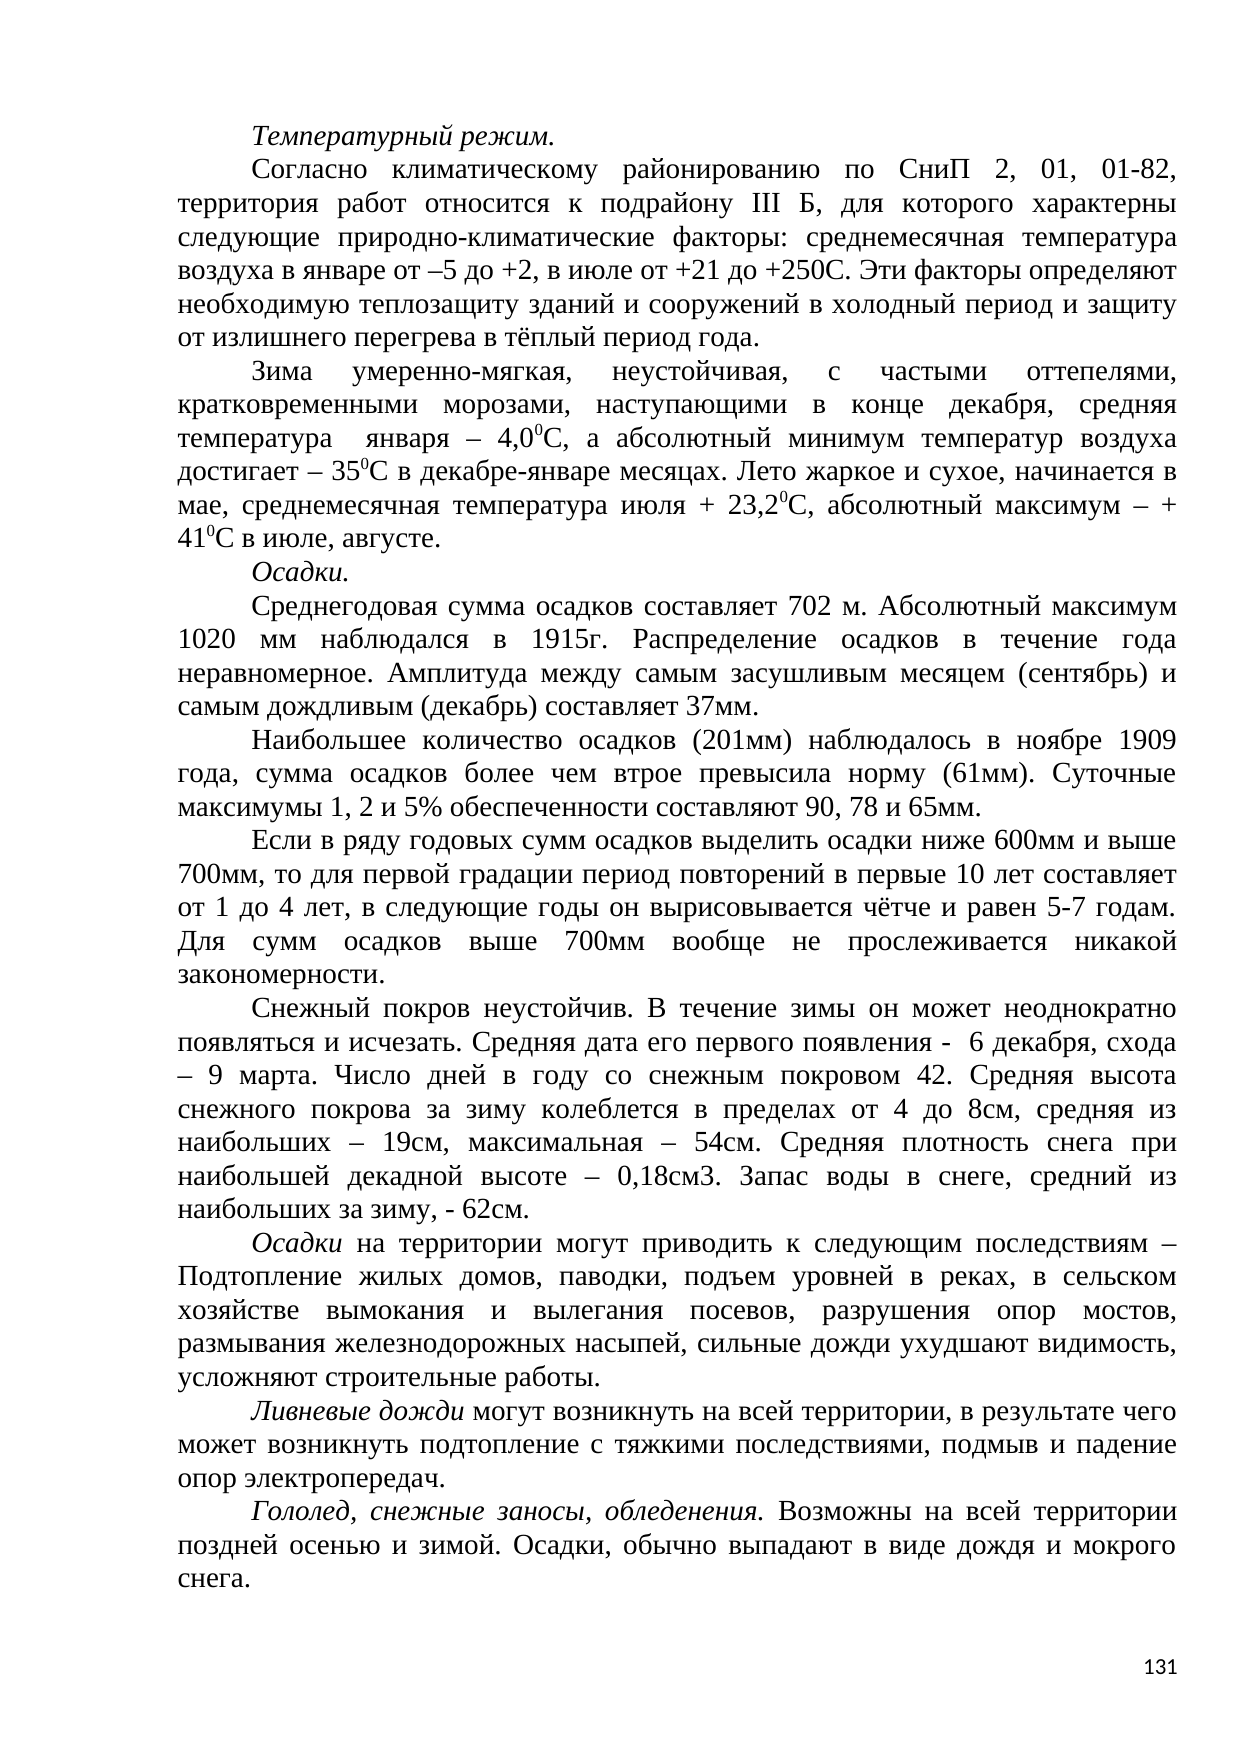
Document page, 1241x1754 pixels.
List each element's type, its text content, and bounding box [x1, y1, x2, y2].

text Если в ряду годовых сумм осадков выделить осадки ниже 600мм и выше 700мм, то для первой градации период повторений в первые 10 лет составляет от 1 до 4 лет, в следующие годы он вырисовывается чётче и равен 5-7 годам. Для сумм осадков выше 700мм вообще не прослеживается никакой закономерности. [177, 822, 1178, 990]
text Снежный покров неустойчив. В течение зимы он может неоднократно появляться и исчезать. Средняя дата его первого появления - 6 декабря, схода – 9 марта. Число дней в году со снежным покровом 42. Средняя высота снежного покрова за зиму колеблется в пределах от 4 до 8см, средняя из наибольших – 19см, максимальная – 54см. Средняя плотность снега при наибольшей декадной высоте – 0,18см3. Запас воды в снеге, средний из наибольших за зиму, - 62см. [177, 990, 1178, 1225]
text Наибольшее количество осадков (201мм) наблюдалось в ноябре 1909 года, сумма осадков более чем втрое превысила норму (61мм). Суточные максимумы 1, 2 и 5% обеспеченности составляют 90, 78 и 65мм. [177, 722, 1178, 822]
text Гололед, снежные заносы, обледенения. Возможны на всей территории поздней осенью и зимой. Осадки, обычно выпадают в виде дождя и мокрого снега. [177, 1493, 1178, 1594]
text Согласно климатическому районированию по СниП 2, 01, 01-82, территория работ относится к подрайону III Б, для которого характерны следующие природно-климатические факторы: среднемесячная температура воздуха в январе от –5 до +2, в июле от +21 до +250С. Эти факторы определяют необходимую теплозащиту зданий и сооружений в холодный период и защиту от излишнего перегрева в тёплый период года. [177, 152, 1178, 353]
text Температурный режим. [177, 118, 1178, 152]
text Среднегодовая сумма осадков составляет 702 м. Абсолютный максимум 1020 мм наблюдался в 1915г. Распределение осадков в течение года неравномерное. Амплитуда между самым засушливым месяцем (сентябрь) и самым дождливым (декабрь) составляет 37мм. [177, 588, 1178, 722]
text Зима умеренно-мягкая, неустойчивая, с частыми оттепелями, кратковременными морозами, наступающими в конце декабря, средняя температура января – 4,00С, а абсолютный минимум температур воздуха достигает – 350С в декабре-январе месяцах. Лето жаркое и сухое, начинается в мае, среднемесячная температура июля + 23,20С, абсолютный максимум – + 410С в июле, августе. [177, 353, 1178, 554]
text Ливневые дожди могут возникнуть на всей территории, в результате чего может возникнуть подтопление с тяжкими последствиями, подмыв и падение опор электропередач. [177, 1393, 1178, 1493]
text Осадки на территории могут приводить к следующим последствиям – Подтопление жилых домов, паводки, подъем уровней в реках, в сельском хозяйстве вымокания и вылегания посевов, разрушения опор мостов, размывания железнодорожных насыпей, сильные дожди ухудшают видимость, усложняют строительные работы. [177, 1225, 1178, 1393]
text Осадки. [177, 554, 1178, 588]
